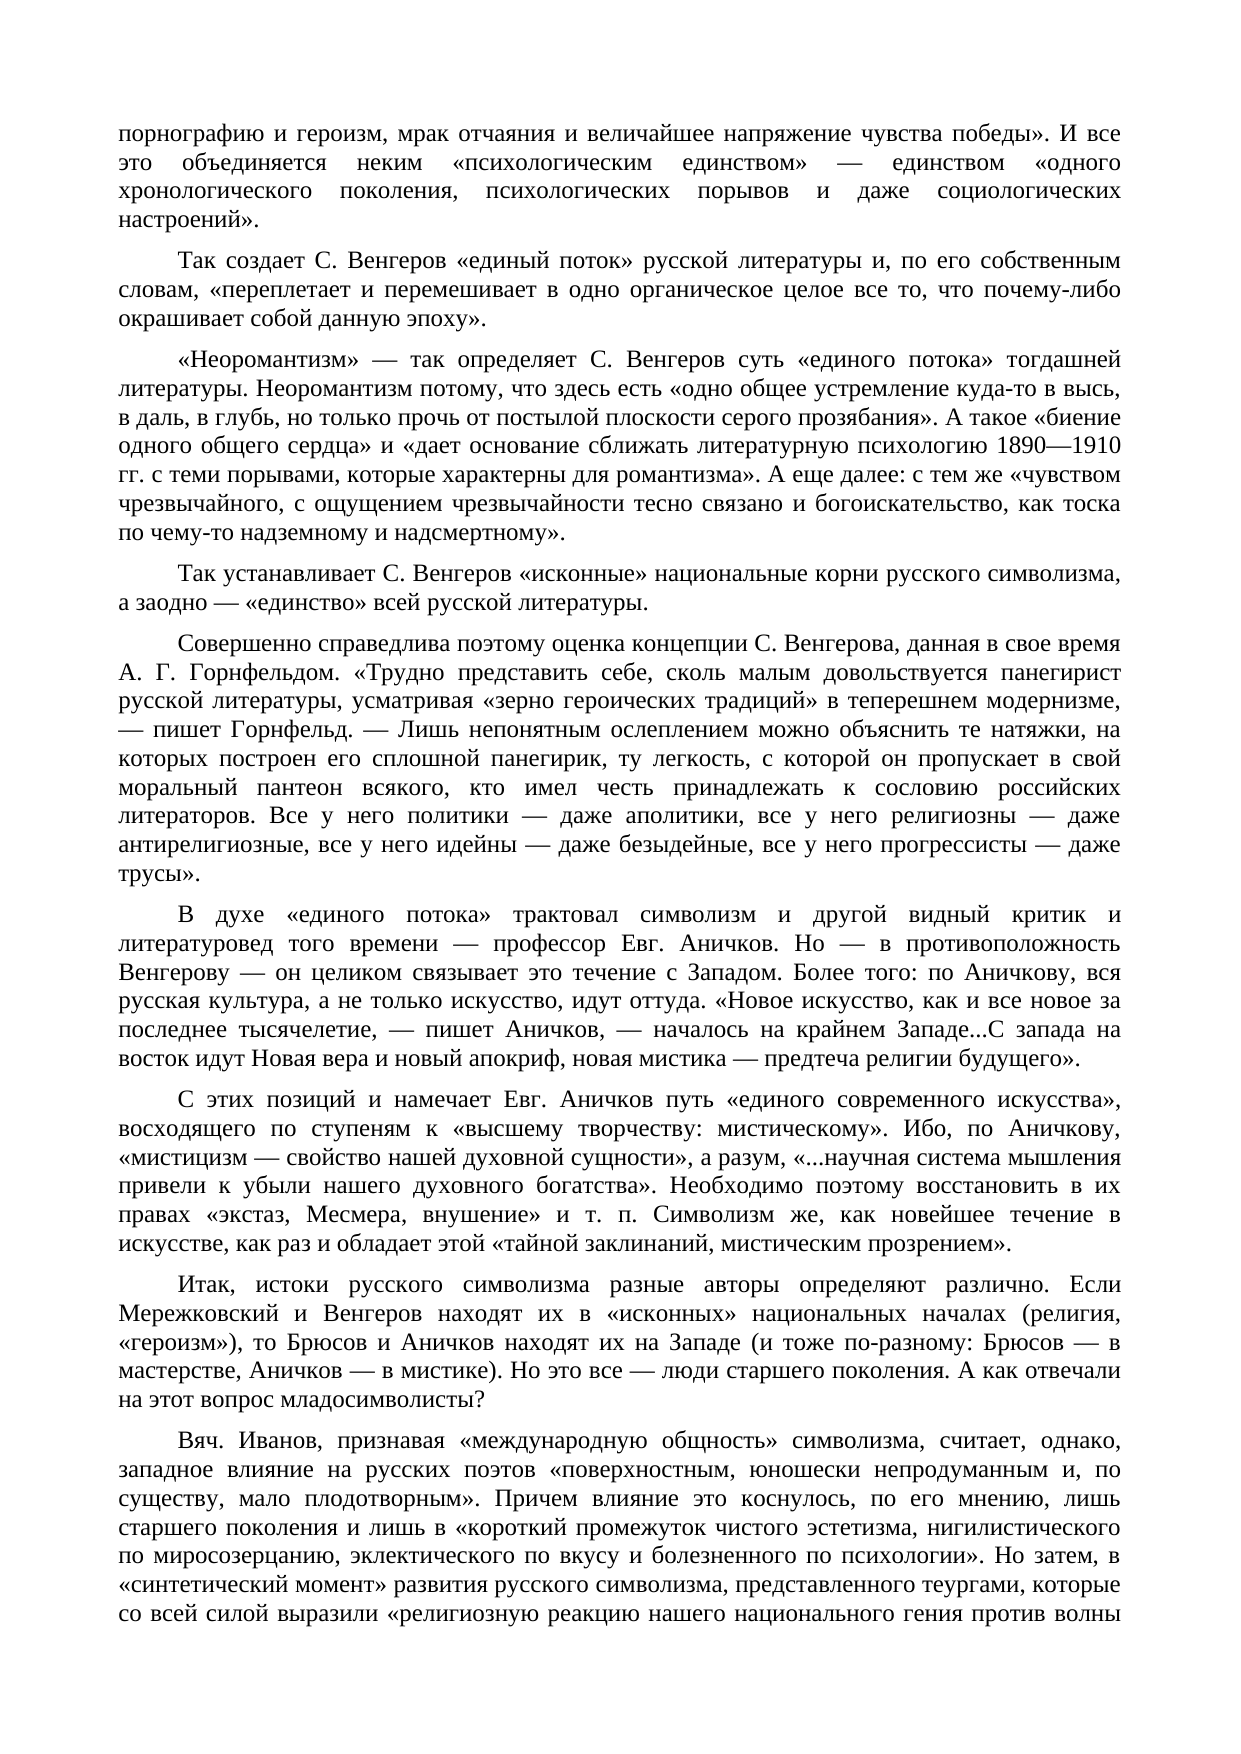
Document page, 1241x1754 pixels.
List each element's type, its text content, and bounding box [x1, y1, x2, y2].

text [118, 1426, 1122, 1627]
text В духе «единого потока» трактовал символизм и другой видный критик и литературовед того времени — профессор Евг. Аничков. Но — в противоположность Венгерову — он целиком связывает это течение с Западом. Более того: по Аничкову, вся русская культура, а не только искусство, идут оттуда. «Новое искусство, как и все новое за последнее тысячелетие, — пишет Аничков, — началось на крайнем Западе...С запада на восток идут Новая вера и новый апокриф, новая мистика — предтеча религии будущего». [118, 899, 1122, 1072]
text Так устанавливает С. Венгеров «исконные» национальные корни русского символизма, а заодно — «единство» всей русской литературы. [118, 558, 1122, 616]
text «Неоромантизм» — так определяет С. Венгеров суть «единого потока» тогдашней литературы. Неоромантизм потому, что здесь есть «одно общее устремление куда-то в высь, в даль, в глубь, но только прочь от постылой плоскости серого прозябания». А такое «биение одного общего сердца» и «дает основание сближать литературную психологию 1890—1910 гг. с теми порывами, которые характерны для романтизма». А еще далее: с тем же «чувством чрезвычайного, с ощущением чрезвычайности тесно связано и богоискательство, как тоска по чему-то надземному и надсмертному». [118, 344, 1122, 546]
text Итак, истоки русского символизма разные авторы определяют различно. Если Мережковский и Венгеров находят их в «исконных» национальных началах (религия, «героизм»), то Брюсов и Аничков находят их на Западе (и тоже по-разному: Брюсов — в мастерстве, Аничков — в мистике). Но это все — люди старшего поколения. А как отвечали на этот вопрос младосимволисты? [118, 1269, 1122, 1413]
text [118, 118, 1122, 233]
text С этих позиций и намечает Евг. Аничков путь «единого современного искусства», восходящего по ступеням к «высшему творчеству: мистическому». Ибо, по Аничкову, «мистицизм — свойство нашей духовной сущности», а разум, «...научная система мышления привели к убыли нашего духовного богатства». Необходимо поэтому восстановить в их правах «экстаз, Месмера, внушение» и т. п. Символизм же, как новейшее течение в искусстве, как раз и обладает этой «тайной заклинаний, мистическим прозрением». [118, 1084, 1122, 1257]
text Совершенно справедлива поэтому оценка концепции С. Венгерова, данная в свое время А. Г. Горнфельдом. «Трудно представить себе, сколь малым довольствуется панегирист русской литературы, усматривая «зерно героических традиций» в теперешнем модернизме, — пишет Горнфельд. — Лишь непонятным ослеплением можно объяснить те натяжки, на которых построен его сплошной панегирик, ту легкость, с которой он пропускает в свой моральный пантеон всякого, кто имел честь принадлежать к сословию российских литераторов. Все у него политики — даже аполитики, все у него религиозны — даже антирелигиозные, все у него идейны — даже безыдейные, все у него прогрессисты — даже трусы». [118, 628, 1122, 887]
text Так создает С. Венгеров «единый поток» русской литературы и, по его собственным словам, «переплетает и перемешивает в одно органическое целое все то, что почему-либо окрашивает собой данную эпоху». [118, 246, 1122, 332]
